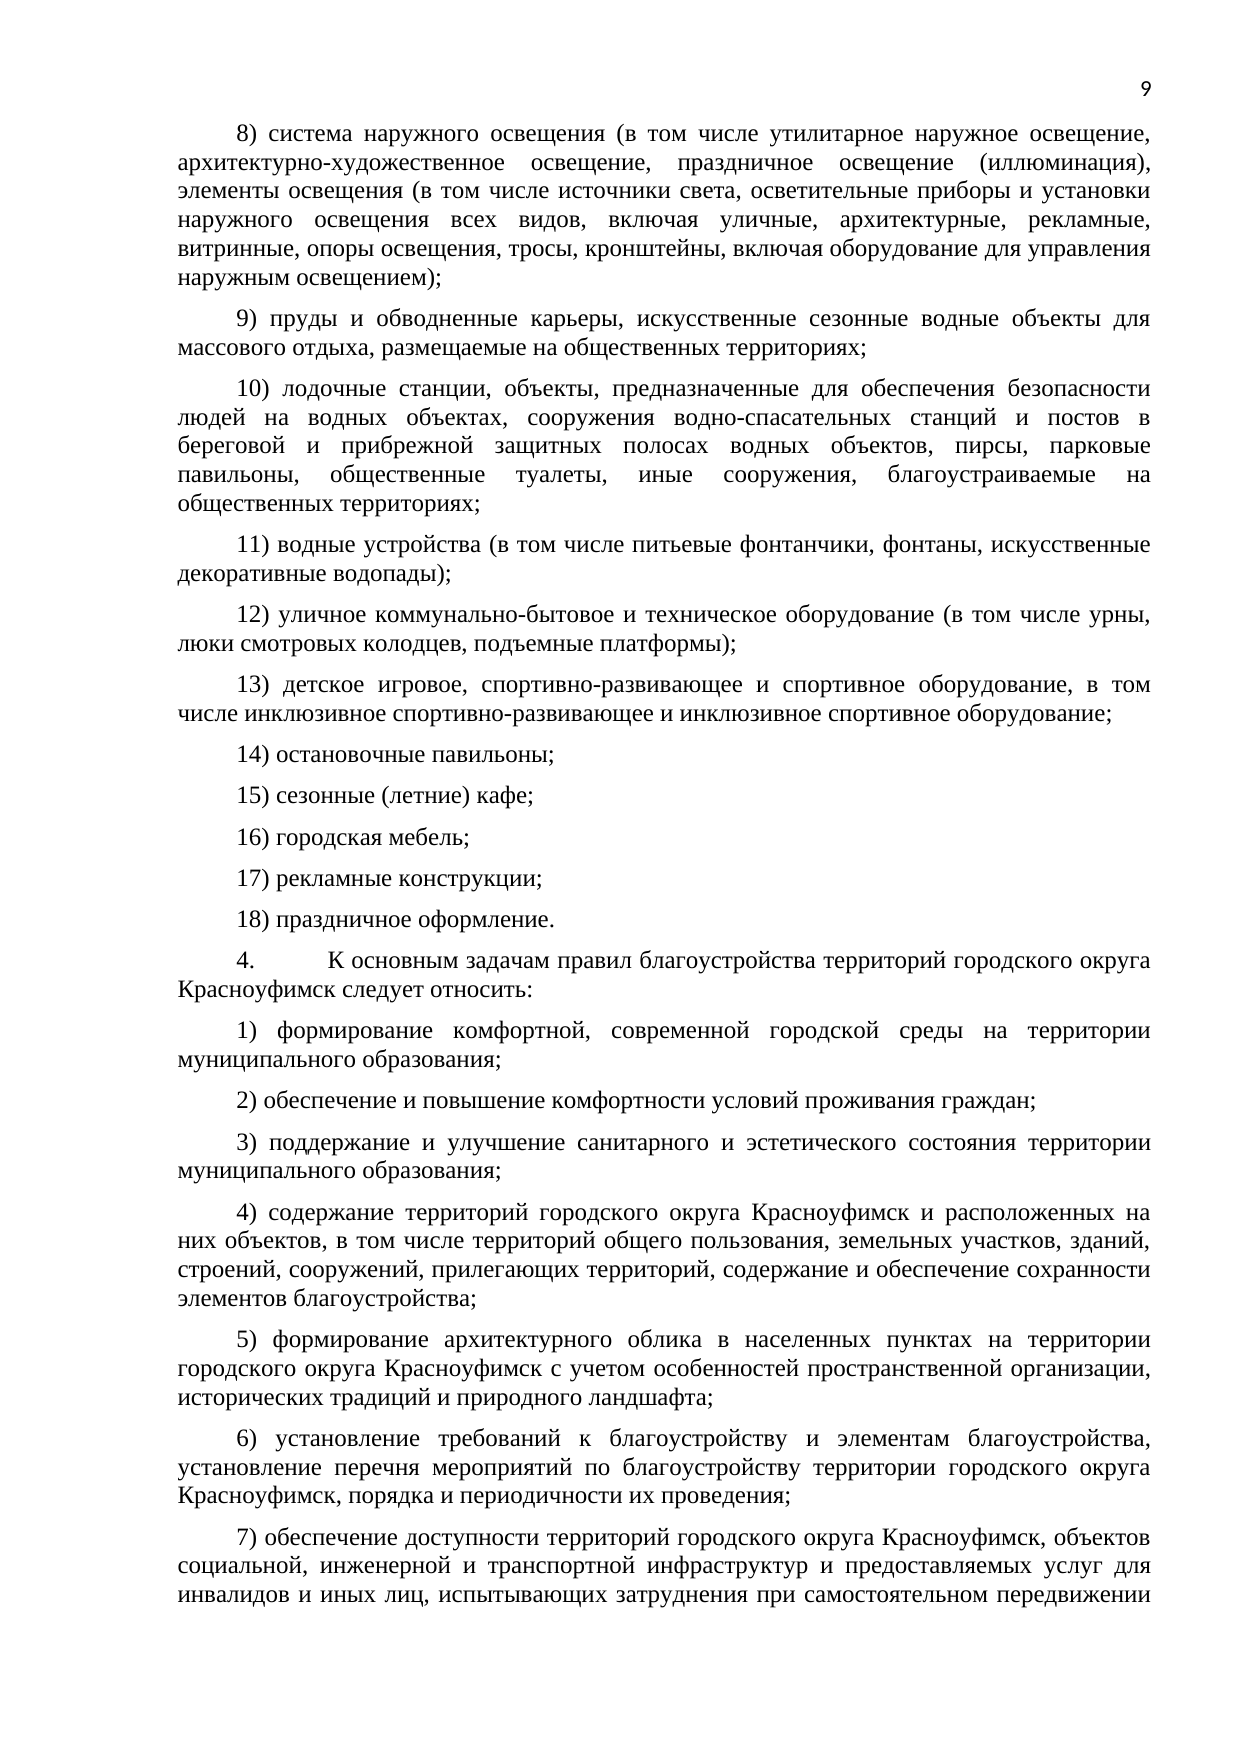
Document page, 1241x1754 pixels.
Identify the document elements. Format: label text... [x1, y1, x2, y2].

text 18) праздничное оформление. [177, 904, 1152, 933]
text 8) система наружного освещения (в том числе утилитарное наружное освещение, архитектурно-художественное освещение, праздничное освещение (иллюминация), элементы освещения (в том числе источники света, осветительные приборы и установки наружного освещения всех видов, включая уличные, архитектурные, рекламные, витринные, опоры освещения, тросы, кронштейны, включая оборудование для управления наружным освещением); [177, 118, 1152, 291]
text 16) городская мебель; [177, 822, 1152, 851]
text 10) лодочные станции, объекты, предназначенные для обеспечения безопасности людей на водных объектах, сооружения водно-спасательных станций и постов в береговой и прибрежной защитных полосах водных объектов, пирсы, парковые павильоны, общественные туалеты, иные сооружения, благоустраиваемые на общественных территориях; [177, 373, 1152, 517]
text 12) уличное коммунально-бытовое и техническое оборудование (в том числе урны, люки смотровых колодцев, подъемные платформы); [177, 599, 1152, 657]
text 4. К основным задачам правил благоустройства территорий городского округа Красноуфимск следует относить: [177, 946, 1152, 1003]
text 2) обеспечение и повышение комфортности условий проживания граждан; [177, 1086, 1152, 1114]
text 11) водные устройства (в том числе питьевые фонтанчики, фонтаны, искусственные декоративные водопады); [177, 529, 1152, 587]
text 9) пруды и обводненные карьеры, искусственные сезонные водные объекты для массового отдыха, размещаемые на общественных территориях; [177, 303, 1152, 361]
text 14) остановочные павильоны; [177, 739, 1152, 768]
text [177, 1522, 1152, 1608]
text 1) формирование комфортной, современной городской среды на территории муниципального образования; [177, 1016, 1152, 1073]
text 4) содержание территорий городского округа Красноуфимск и расположенных на них объектов, в том числе территорий общего пользования, земельных участков, зданий, строений, сооружений, прилегающих территорий, содержание и обеспечение сохранности элементов благоустройства; [177, 1197, 1152, 1312]
text 15) сезонные (летние) кафе; [177, 781, 1152, 809]
text 17) рекламные конструкции; [177, 863, 1152, 892]
text 6) установление требований к благоустройству и элементам благоустройства, установление перечня мероприятий по благоустройству территории городского округа Красноуфимск, порядка и периодичности их проведения; [177, 1423, 1152, 1509]
text 13) детское игровое, спортивно-развивающее и спортивное оборудование, в том числе инклюзивное спортивно-развивающее и инклюзивное спортивное оборудование; [177, 669, 1152, 727]
text 5) формирование архитектурного облика в населенных пунктах на территории городского округа Красноуфимск с учетом особенностей пространственной организации, исторических традиций и природного ландшафта; [177, 1324, 1152, 1411]
text 3) поддержание и улучшение санитарного и эстетического состояния территории муниципального образования; [177, 1127, 1152, 1184]
